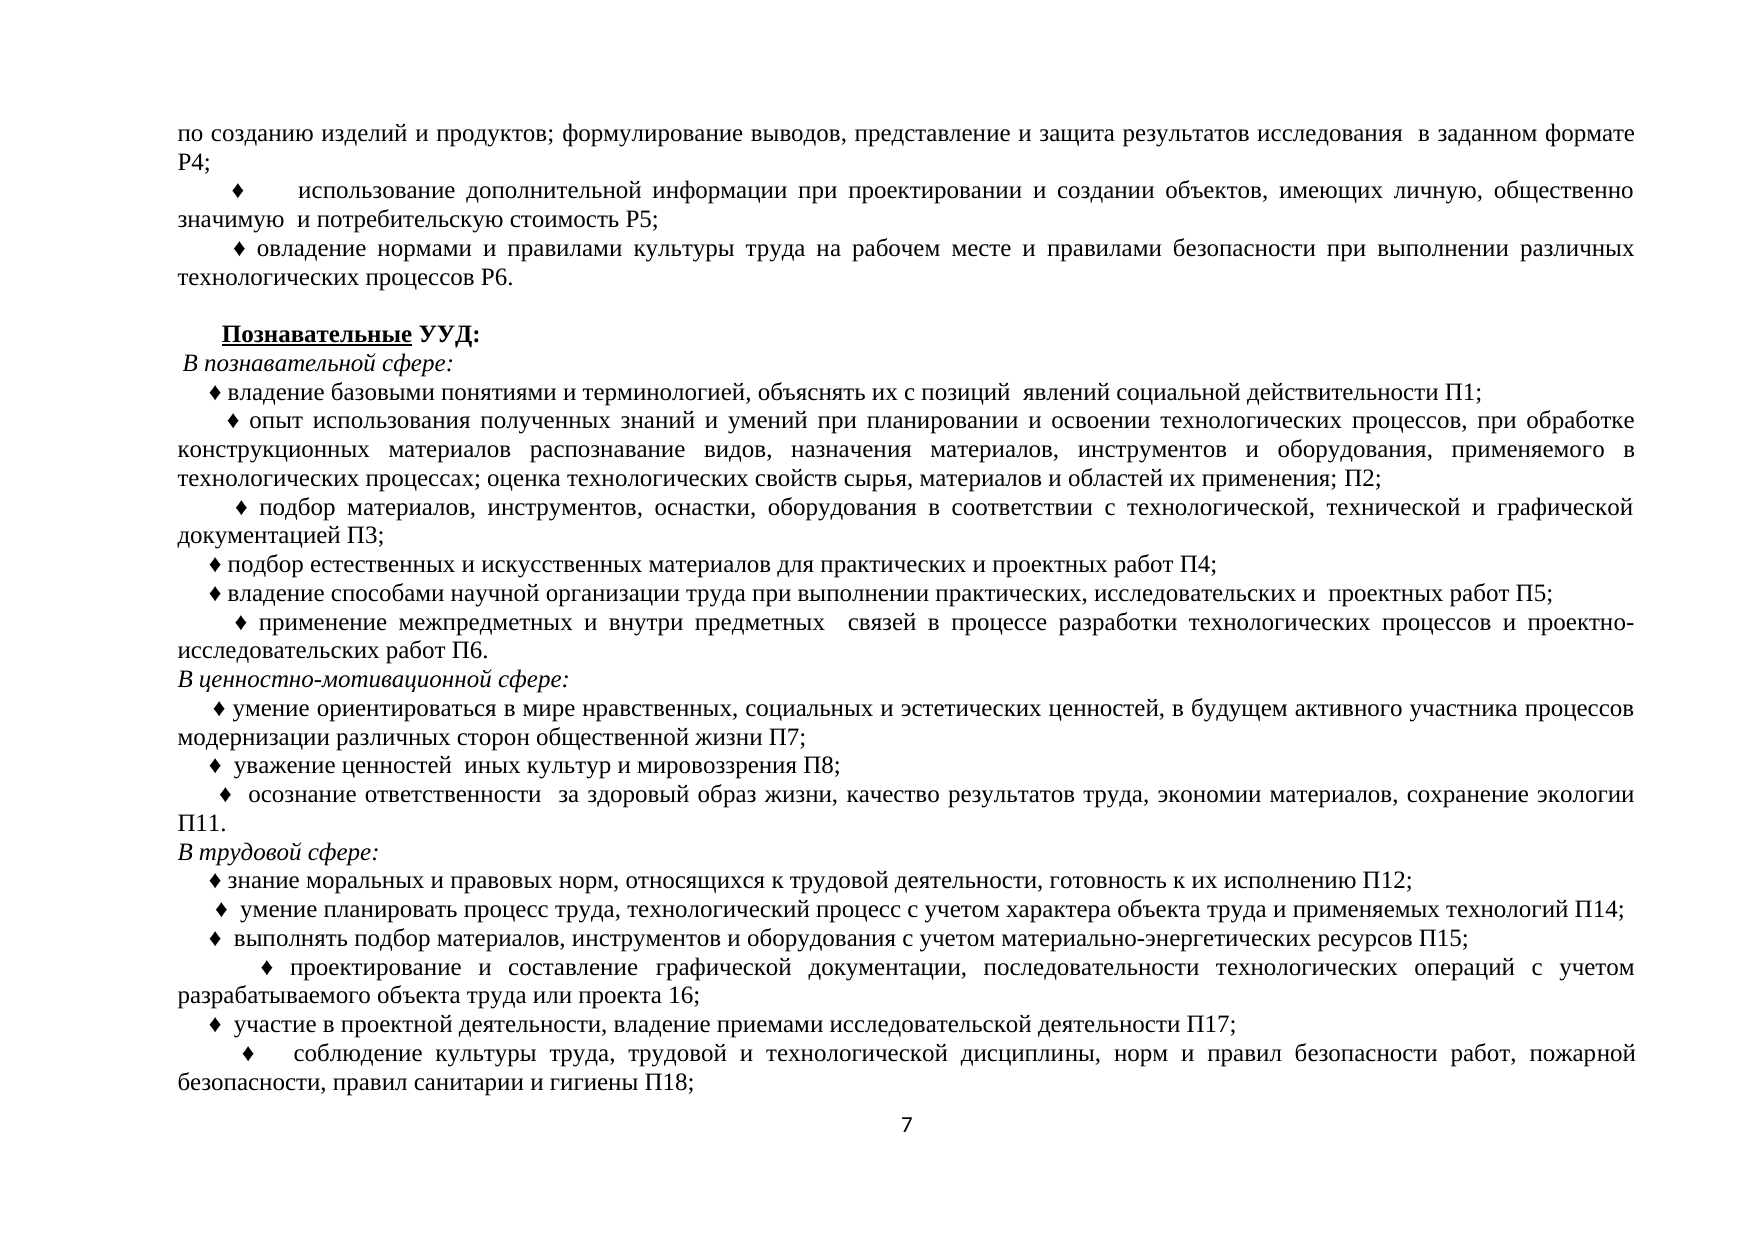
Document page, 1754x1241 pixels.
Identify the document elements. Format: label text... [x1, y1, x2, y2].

text ♦ применение межпредметных и внутри предметных связей в процессе разработки технологических процессов и проектно-исследовательских работ П6. [177, 607, 1636, 664]
text ♦ подбор естественных и искусственных материалов для практических и проектных работ П4; [177, 549, 1636, 578]
text Познавательные УУД: [222, 319, 1636, 348]
text ♦ опыт использования полученных знаний и умений при планировании и освоении технологических процессов, при обработке конструкционных материалов распознавание видов, назначения материалов, инструментов и оборудования, применяемого в технологических процессах; оценка технологических свойств сырья, материалов и областей их применения; П2; [177, 406, 1636, 492]
text В ценностно-мотивационной сфере: [177, 664, 1636, 693]
text ♦ уважение ценностей иных культур и мировоззрения П8; [177, 751, 1636, 779]
text ♦ овладение нормами и правилами культуры труда на рабочем месте и правилами безопасности при выполнении различных технологических процессов Р6. [177, 233, 1636, 291]
text ♦ владение способами научной организации труда при выполнении практических, исследовательских и проектных работ П5; [177, 578, 1636, 607]
text ♦ использование дополнительной информации при проектировании и создании объектов, имеющих личную, общественно значимую и потребительскую стоимость Р5; [177, 176, 1636, 233]
text В трудовой сфере: [177, 837, 1636, 866]
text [177, 118, 1636, 176]
text ♦ проектирование и составление графической документации, последовательности технологических операций с учетом разрабатываемого объекта труда или проекта 16; [177, 952, 1636, 1009]
text ♦ подбор материалов, инструментов, оснастки, оборудования в соответствии с технологической, технической и графической документацией П3; [177, 492, 1636, 549]
text ♦ владение базовыми понятиями и терминологией, объяснять их с позиций явлений социальной действительности П1; [177, 377, 1636, 406]
text ♦ участие в проектной деятельности, владение приемами исследовательской деятельности П17; [177, 1009, 1636, 1038]
text ♦ осознание ответственности за здоровый образ жизни, качество результатов труда, экономии материалов, сохранение экологии П11. [177, 779, 1636, 837]
text ♦ умение планировать процесс труда, технологический процесс с учетом характера объекта труда и применяемых технологий П14; [177, 894, 1636, 923]
text ♦ знание моральных и правовых норм, относящихся к трудовой деятельности, готовность к их исполнению П12; [177, 866, 1636, 894]
text ♦ выполнять подбор материалов, инструментов и оборудования с учетом материально-энергетических ресурсов П15; [177, 923, 1636, 952]
text В познавательной сфере: [177, 348, 1636, 377]
text ♦ соблюдение культуры труда, трудовой и технологической дисциплины, норм и правил безопасности работ, пожарной безопасности, правил санитарии и гигиены П18; [177, 1038, 1636, 1096]
text ♦ умение ориентироваться в мире нравственных, социальных и эстетических ценностей, в будущем активного участника процессов модернизации различных сторон общественной жизни П7; [177, 693, 1636, 751]
